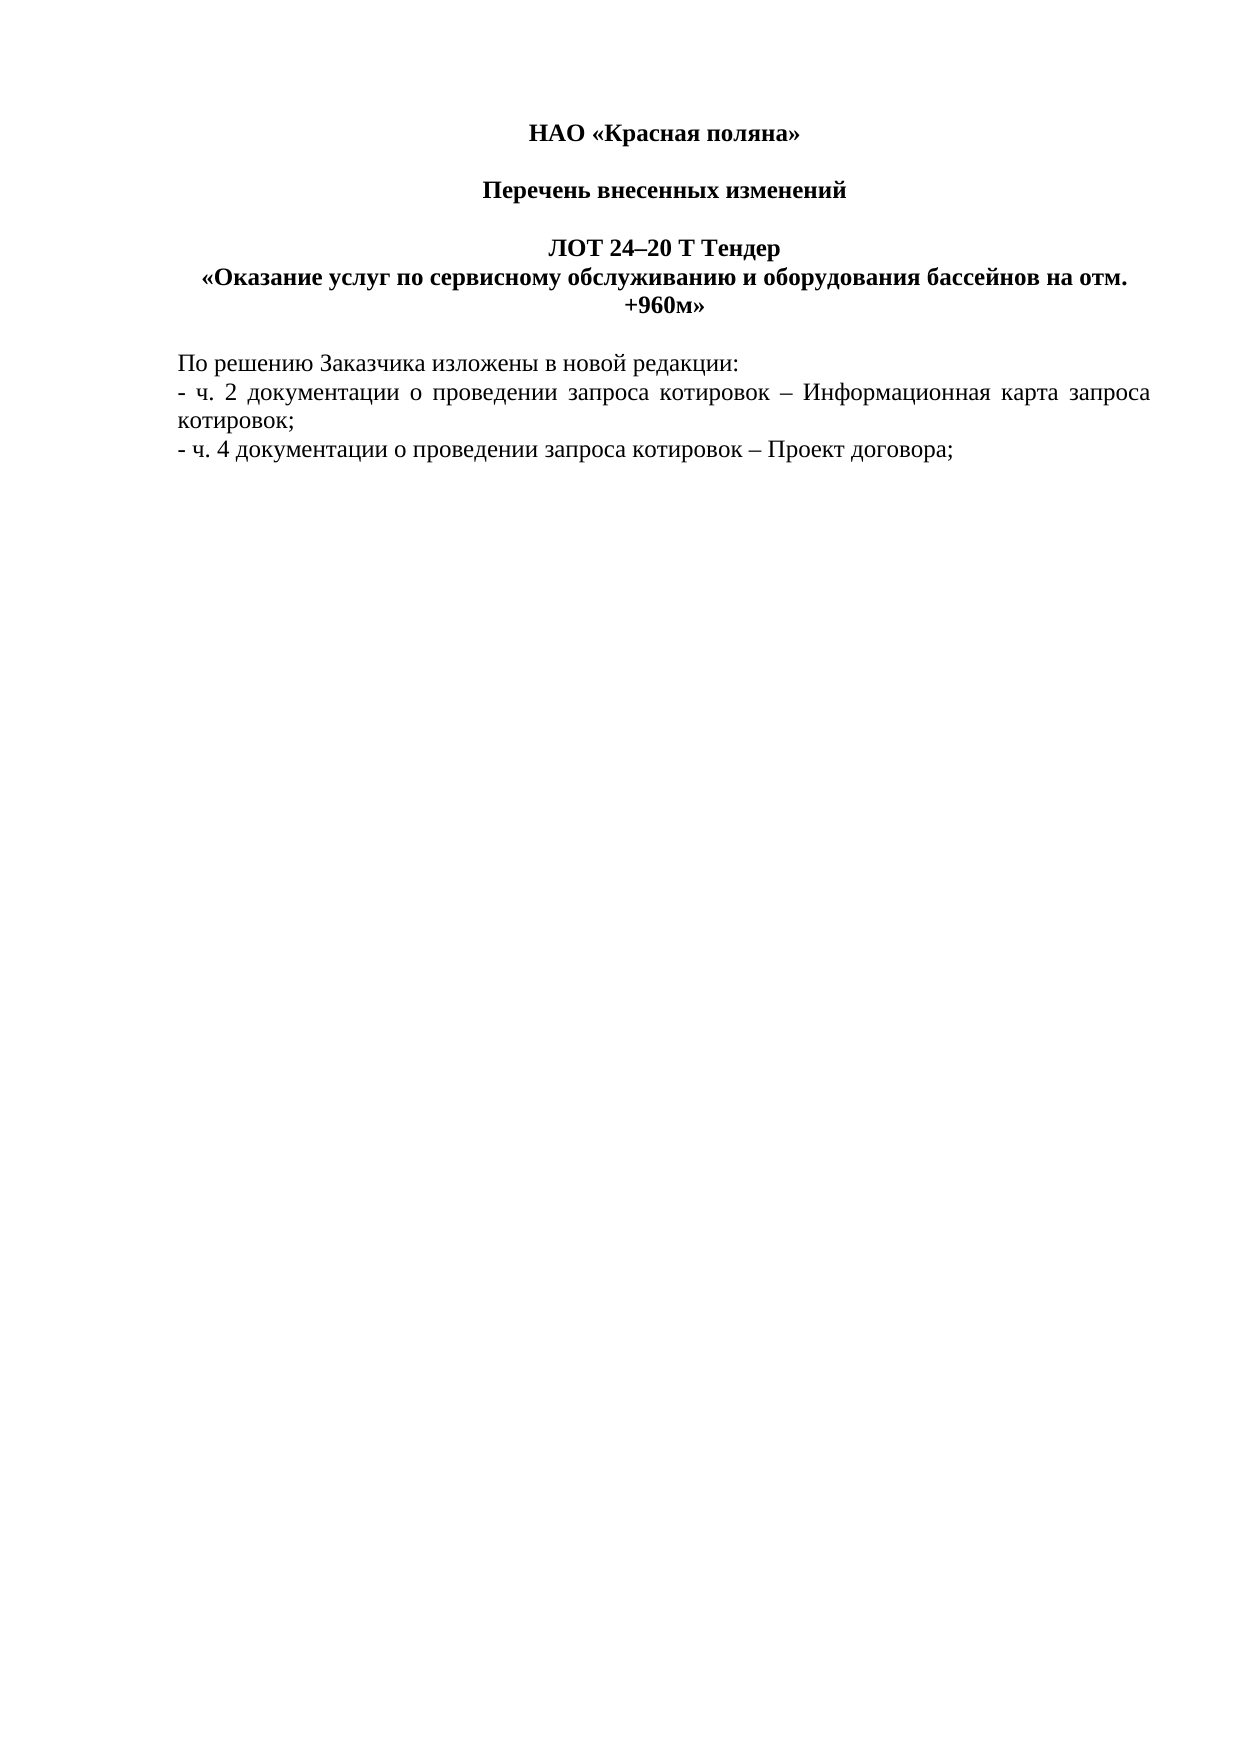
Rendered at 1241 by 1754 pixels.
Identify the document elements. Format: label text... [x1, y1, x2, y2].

text Перечень внесенных изменений [177, 176, 1152, 204]
text - ч. 2 документации о проведении запроса котировок – Информационная карта запроса котировок; [177, 377, 1152, 434]
text ЛОТ 24–20 Т Тендер [177, 233, 1152, 262]
text «Оказание услуг по сервисному обслуживанию и оборудования бассейнов на отм. +960м» [177, 262, 1152, 319]
text По решению Заказчика изложены в новой редакции: [177, 348, 1152, 377]
text НАО «Красная поляна» [177, 118, 1152, 147]
text - ч. 4 документации о проведении запроса котировок – Проект договора; [177, 434, 1152, 463]
